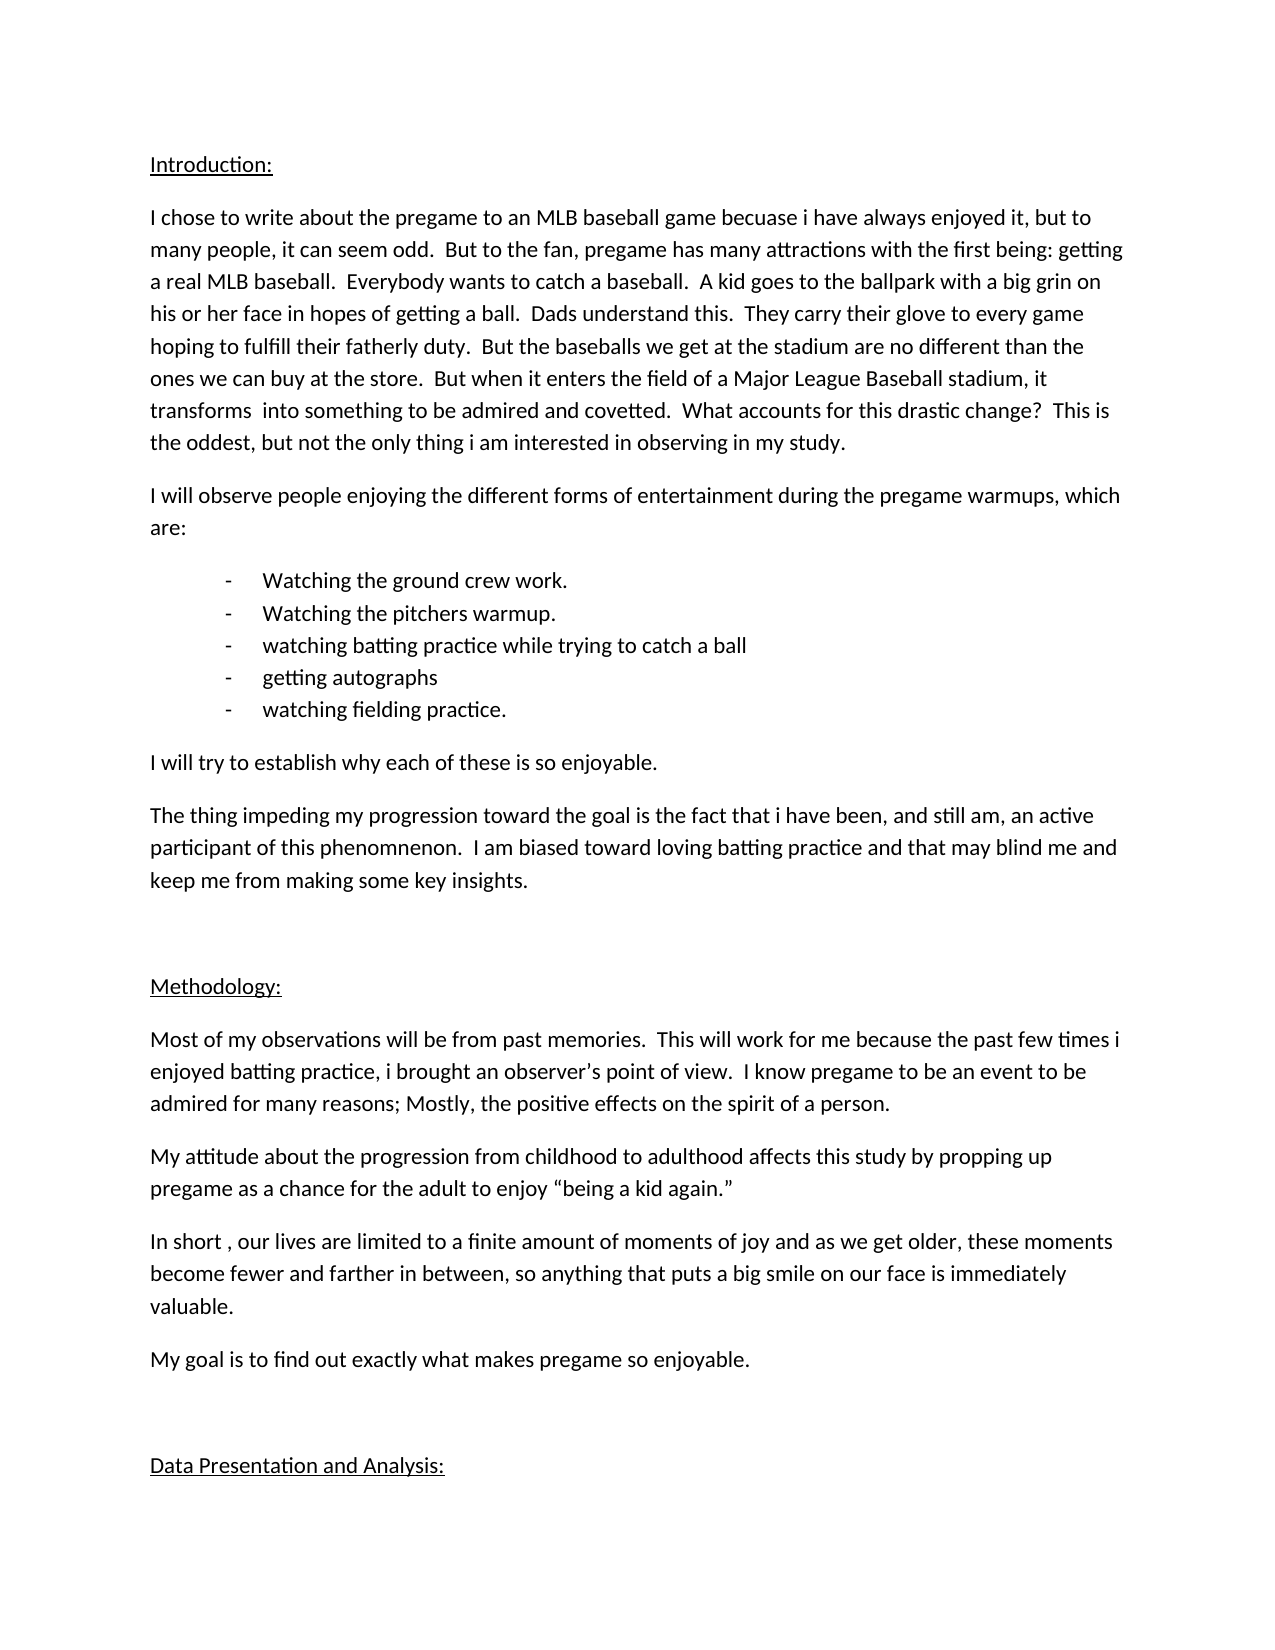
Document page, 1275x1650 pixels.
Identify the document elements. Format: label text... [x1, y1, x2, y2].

text In short , our lives are limited to a finite amount of moments of joy and as we get older, these moments become fewer and farther in between, so anything that puts a big smile on our face is immediately valuable. [150, 1227, 1125, 1320]
text Most of my observations will be from past memories. This will work for me because the past few times i enjoyed batting practice, i brought an observer’s point of view. I know pregame to be an event to be admired for many reasons; Mostly, the positive effects on the spirit of a person. [150, 1025, 1125, 1117]
list watching fielding practice. [225, 695, 1125, 723]
list watching batting practice while trying to catch a ball [225, 631, 1125, 659]
text I chose to write about the pregame to an MLB baseball game becuase i have always enjoyed it, but to many people, it can seem odd. But to the fan, pregame has many attractions with the first being: getting a real MLB baseball. Everybody wants to catch a baseball. A kid goes to the ballpark with a big grin on his or her face in hopes of getting a ball. Dads understand this. They carry their glove to every game hoping to fulfill their fatherly duty. But the baseballs we get at the stadium are no different than the ones we can buy at the store. But when it enters the field of a Major League Baseball stadium, it transforms into something to be admired and covetted. What accounts for this drastic change? This is the oddest, but not the only thing i am interested in observing in my study. [150, 203, 1125, 456]
list getting autographs [225, 663, 1125, 691]
text I will try to establish why each of these is so enjoyable. [150, 748, 1125, 776]
text I will observe people enjoying the different forms of entertainment during the pregame warmups, which are: [150, 481, 1125, 542]
text My goal is to find out exactly what makes pregame so enjoyable. [150, 1345, 1125, 1373]
list Watching the pitchers warmup. [225, 599, 1125, 627]
text Introduction: [150, 150, 1125, 178]
text My attitude about the progression from childhood to adulthood affects this study by propping up pregame as a chance for the adult to enjoy “being a kid again.” [150, 1142, 1125, 1202]
list Watching the ground crew work. [225, 567, 1125, 594]
text Methodology: [150, 972, 1125, 1000]
text The thing impeding my progression toward the goal is the fact that i have been, and still am, an active participant of this phenomnenon. I am biased toward loving batting practice and that may blind me and keep me from making some key insights. [150, 801, 1125, 894]
text Data Presentation and Analysis: [150, 1451, 1125, 1479]
